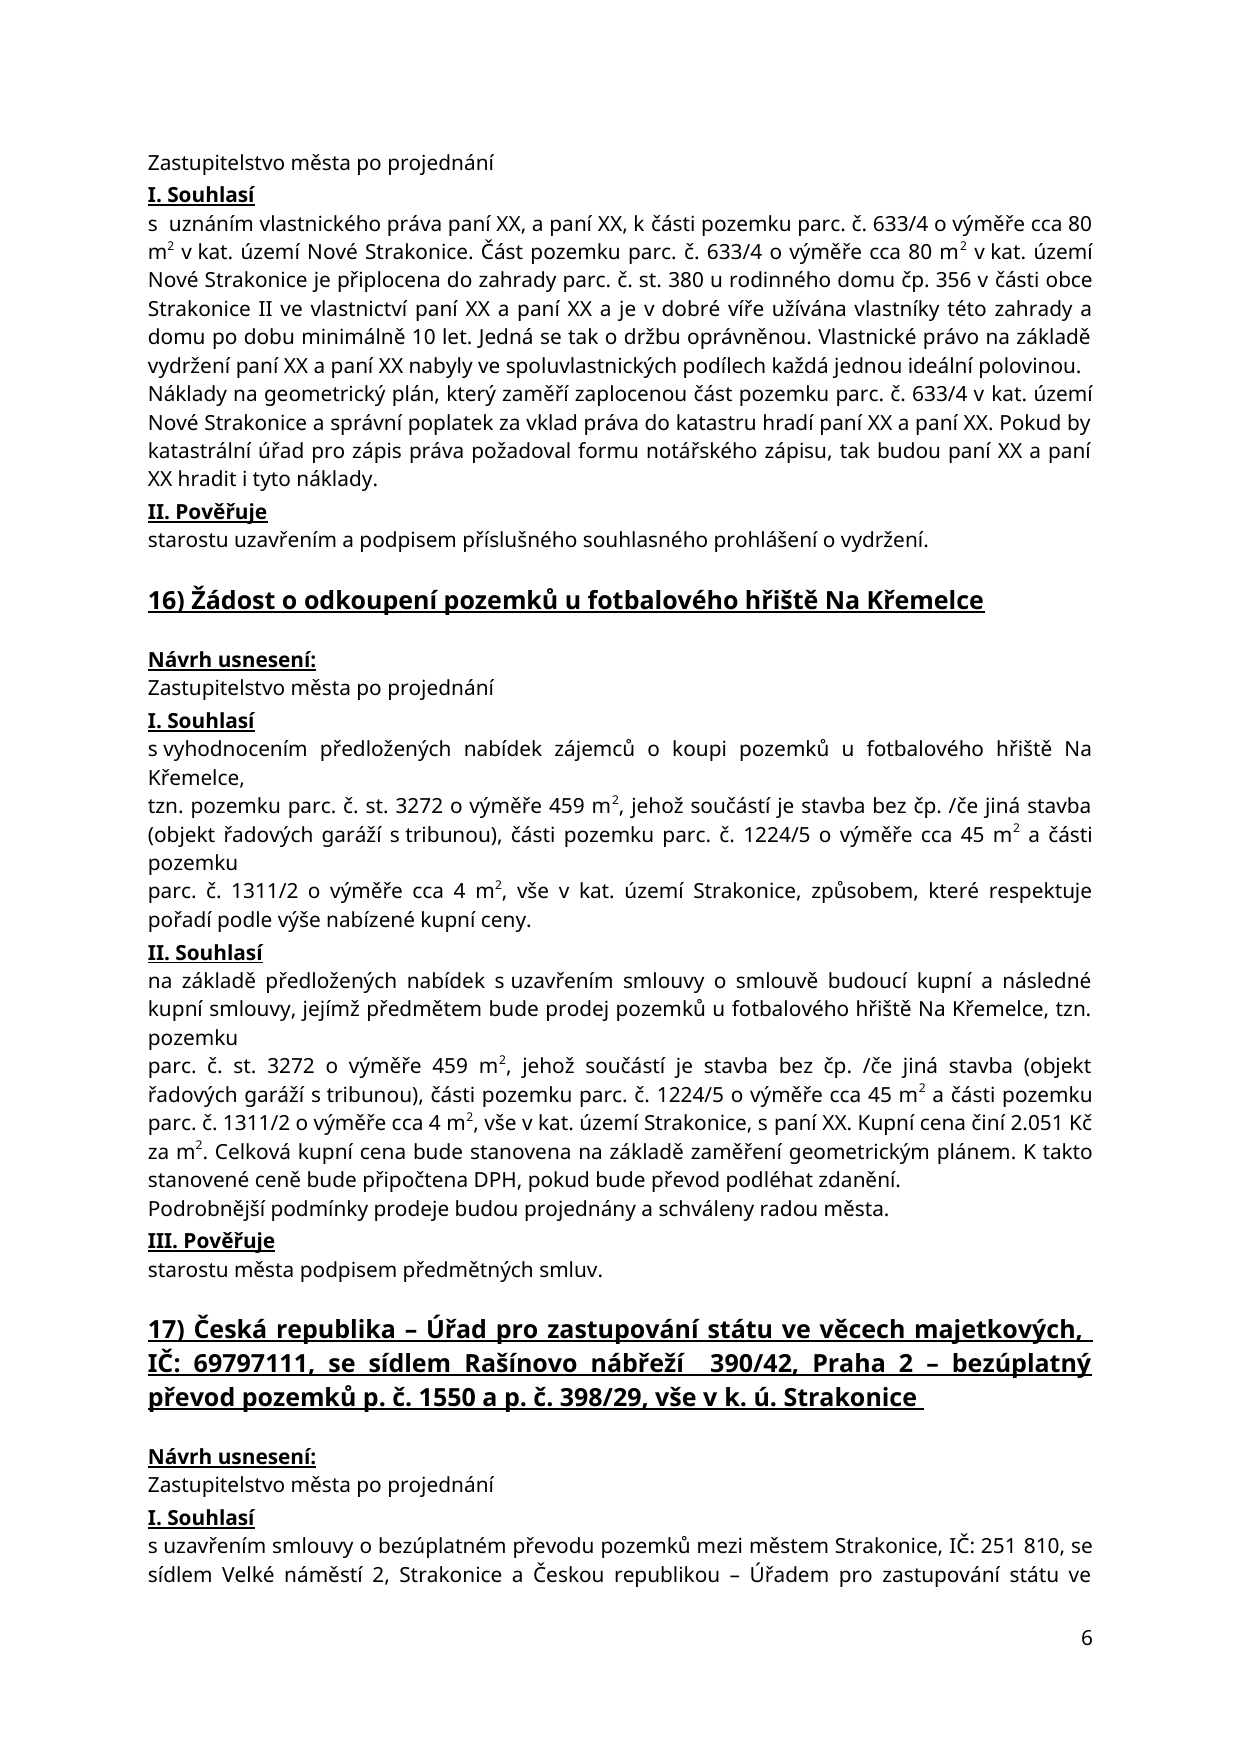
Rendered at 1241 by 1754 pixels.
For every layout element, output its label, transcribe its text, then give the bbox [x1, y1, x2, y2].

text s uznáním vlastnického práva paní XX, a paní XX, k části pozemku parc. č. 633/4 o výměře cca 80 m2 v kat. území Nové Strakonice. Část pozemku parc. č. 633/4 o výměře cca 80 m2 v kat. území Nové Strakonice je připlocena do zahrady parc. č. st. 380 u rodinného domu čp. 356 v části obce Strakonice II ve vlastnictví paní XX a paní XX a je v dobré víře užívána vlastníky této zahrady a domu po dobu minimálně 10 let. Jedná se tak o držbu oprávněnou. Vlastnické právo na základě vydržení paní XX a paní XX nabyly ve spoluvlastnických podílech každá jednou ideální polovinou. [148, 209, 1093, 379]
subtitle I. Souhlasí [148, 180, 1093, 209]
subtitle I. Souhlasí [148, 1503, 1093, 1532]
text starostu uzavřením a podpisem příslušného souhlasného prohlášení o vydržení. [148, 526, 1093, 554]
text Zastupitelstvo města po projednání [148, 1471, 1093, 1499]
subtitle 17) Česká republika – Úřad pro zastupování státu ve věcech majetkových, IČ: 69797111, se sídlem Rašínovo nábřeží 390/42, Praha 2 – bezúplatný převod pozemků p. č. 1550 a p. č. 398/29, vše v k. ú. Strakonice [148, 1342, 1093, 1414]
text Návrh usnesení: [148, 645, 1093, 673]
text s vyhodnocením předložených nabídek zájemců o koupi pozemků u fotbalového hřiště Na Křemelce, tzn. pozemku parc. č. st. 3272 o výměře 459 m2, jehož součástí je stavba bez čp. /če jiná stavba (objekt řadových garáží s tribunou), části pozemku parc. č. 1224/5 o výměře cca 45 m2 a části pozemku parc. č. 1311/2 o výměře cca 4 m2, vše v kat. území Strakonice, způsobem, které respektuje pořadí podle výše nabízené kupní ceny. [148, 734, 1093, 933]
subtitle II. Souhlasí [148, 938, 1093, 966]
subtitle II. Pověřuje [148, 497, 1093, 526]
subtitle 17) Česká republika – Úřad pro zastupování státu ve věcech majetkových, IČ: 69797111, se sídlem Rašínovo nábřeží 390/42, Praha 2 – bezúplatný převod pozemků p. č. 1550 a p. č. 398/29, vše v k. ú. Strakonice [148, 1312, 1093, 1340]
subtitle I. Souhlasí [148, 706, 1093, 734]
text Zastupitelstvo města po projednání [148, 673, 1093, 702]
text Návrh usnesení: [148, 1442, 1093, 1471]
text Zastupitelstvo města po projednání [148, 148, 1093, 176]
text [148, 1532, 1093, 1588]
text Náklady na geometrický plán, který zaměří zaplocenou část pozemku parc. č. 633/4 v kat. území Nové Strakonice a správní poplatek za vklad práva do katastru hradí paní XX a paní XX. Pokud by katastrální úřad pro zápis práva požadoval formu notářského zápisu, tak budou paní XX a paní XX hradit i tyto náklady. [148, 379, 1093, 493]
text starostu města podpisem předmětných smluv. [148, 1255, 1093, 1283]
text Podrobnější podmínky prodeje budou projednány a schváleny radou města. [148, 1194, 1093, 1222]
subtitle 16) Žádost o odkoupení pozemků u fotbalového hřiště Na Křemelce [148, 582, 1093, 617]
text na základě předložených nabídek s uzavřením smlouvy o smlouvě budoucí kupní a následné kupní smlouvy, jejímž předmětem bude prodej pozemků u fotbalového hřiště Na Křemelce, tzn. pozemku parc. č. st. 3272 o výměře 459 m2, jehož součástí je stavba bez čp. /če jiná stavba (objekt řadových garáží s tribunou), části pozemku parc. č. 1224/5 o výměře cca 45 m2 a části pozemku parc. č. 1311/2 o výměře cca 4 m2, vše v kat. území Strakonice, s paní XX. Kupní cena činí 2.051 Kč za m2. Celková kupní cena bude stanovena na základě zaměření geometrickým plánem. K takto stanovené ceně bude připočtena DPH, pokud bude převod podléhat zdanění. [148, 966, 1093, 1194]
subtitle III. Pověřuje [148, 1226, 1093, 1255]
